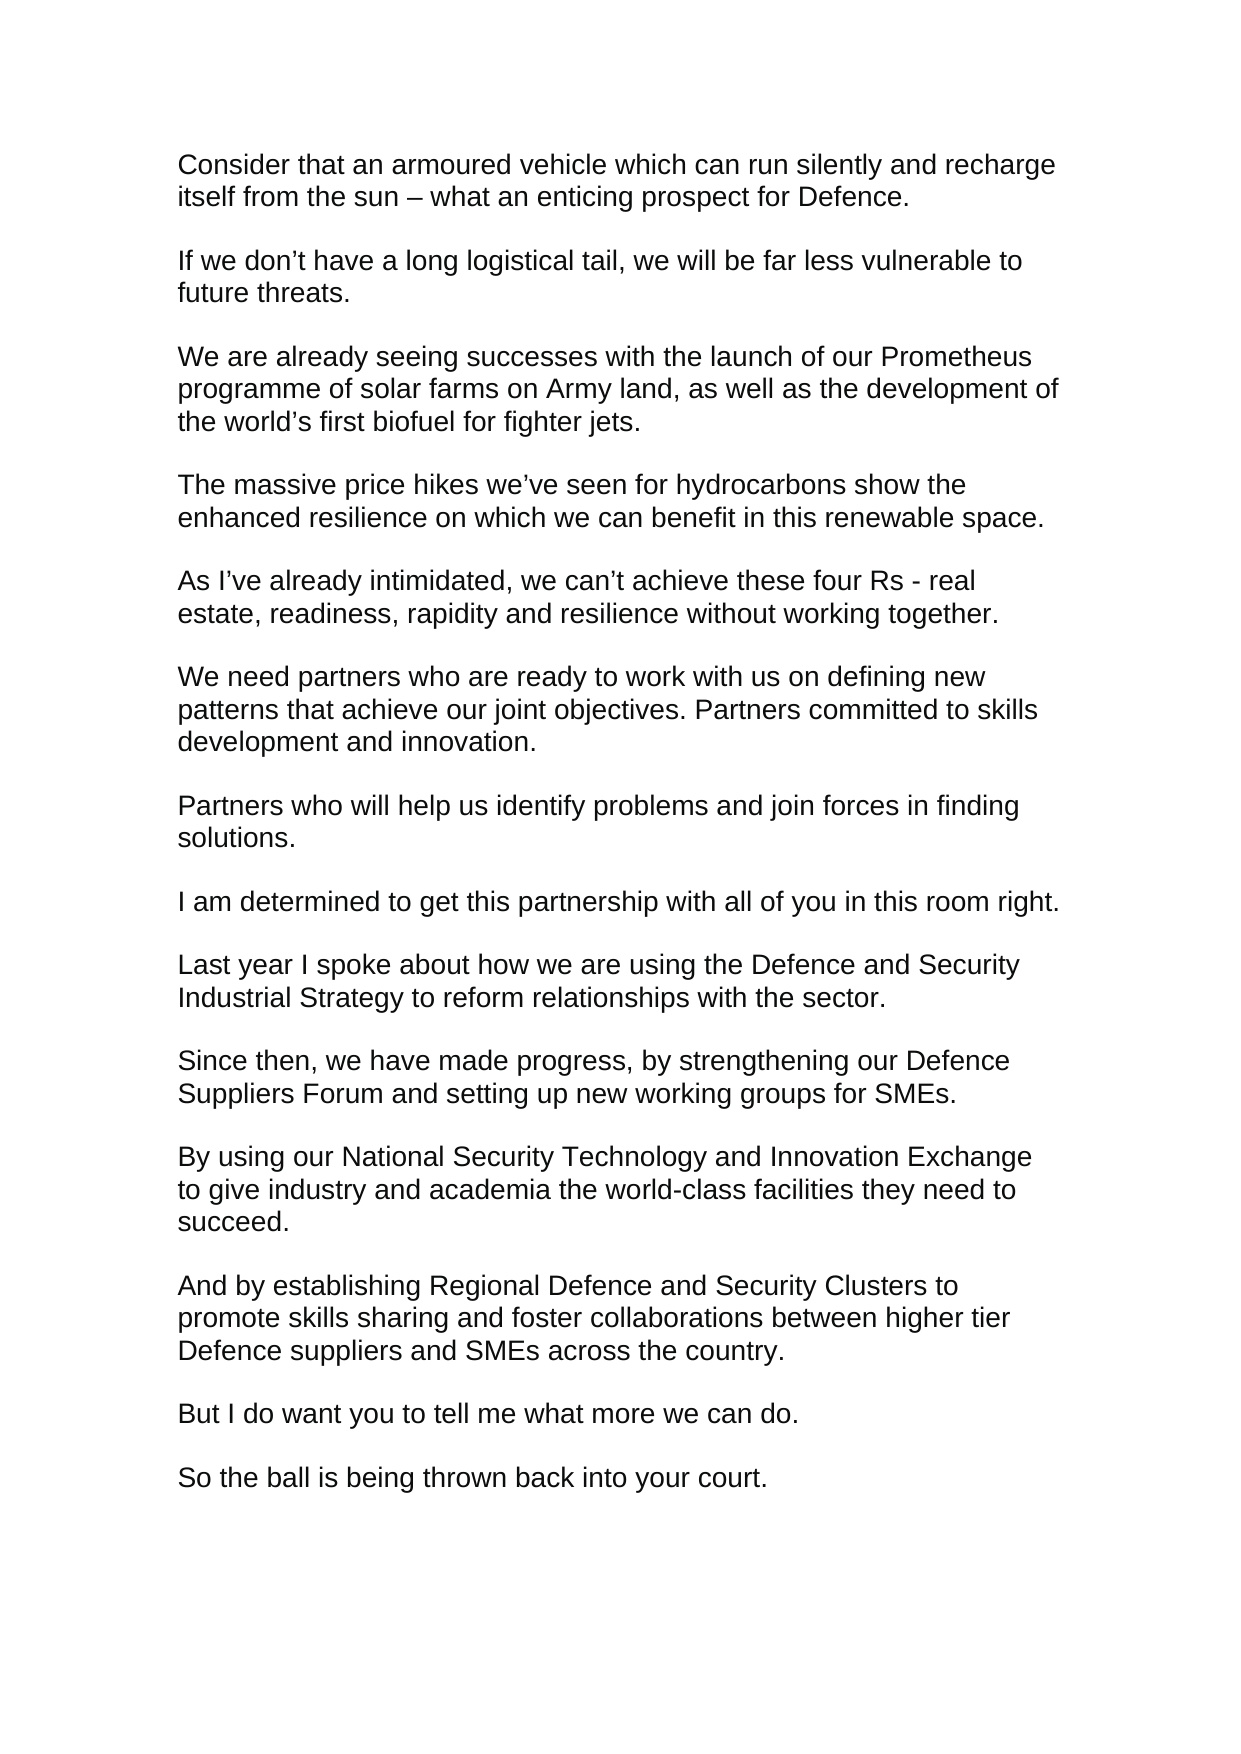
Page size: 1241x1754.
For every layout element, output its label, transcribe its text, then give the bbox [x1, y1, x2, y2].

text If we don’t have a long logistical tail, we will be far less vulnerable to future threats. [177, 244, 1063, 308]
text Partners who will help us identify problems and join forces in finding solutions. [177, 789, 1063, 853]
text I am determined to get this partnership with all of you in this room right. [177, 885, 1063, 917]
text Since then, we have made progress, by strengthening our Defence Suppliers Forum and setting up new working groups for SMEs. [177, 1044, 1063, 1109]
text By using our National Security Technology and Innovation Exchange to give industry and academia the world-class facilities they need to succeed. [177, 1140, 1063, 1238]
text We are already seeing successes with the launch of our Prometheus programme of solar farms on Army land, as well as the development of the world’s first biofuel for fighter jets. [177, 340, 1063, 437]
text We need partners who are ready to work with us on defining new patterns that achieve our joint objectives. Partners committed to skills development and innovation. [177, 660, 1063, 757]
text And by establishing Regional Defence and Security Clusters to promote skills sharing and foster collaborations between higher tier Defence suppliers and SMEs across the country. [177, 1269, 1063, 1366]
text Last year I spoke about how we are using the Defence and Security Industrial Strategy to reform relationships with the sector. [177, 948, 1063, 1013]
text The massive price hikes we’ve seen for hydrocarbons show the enhanced resilience on which we can benefit in this renewable space. [177, 468, 1063, 533]
text So the ball is being thrown back into your court. [177, 1461, 1063, 1493]
text Consider that an armoured vehicle which can run silently and recharge itself from the sun – what an enticing prospect for Defence. [177, 148, 1063, 212]
text As I’ve already intimidated, we can’t achieve these four Rs - real estate, readiness, rapidity and resilience without working together. [177, 564, 1063, 629]
text But I do want you to tell me what more we can do. [177, 1397, 1063, 1430]
